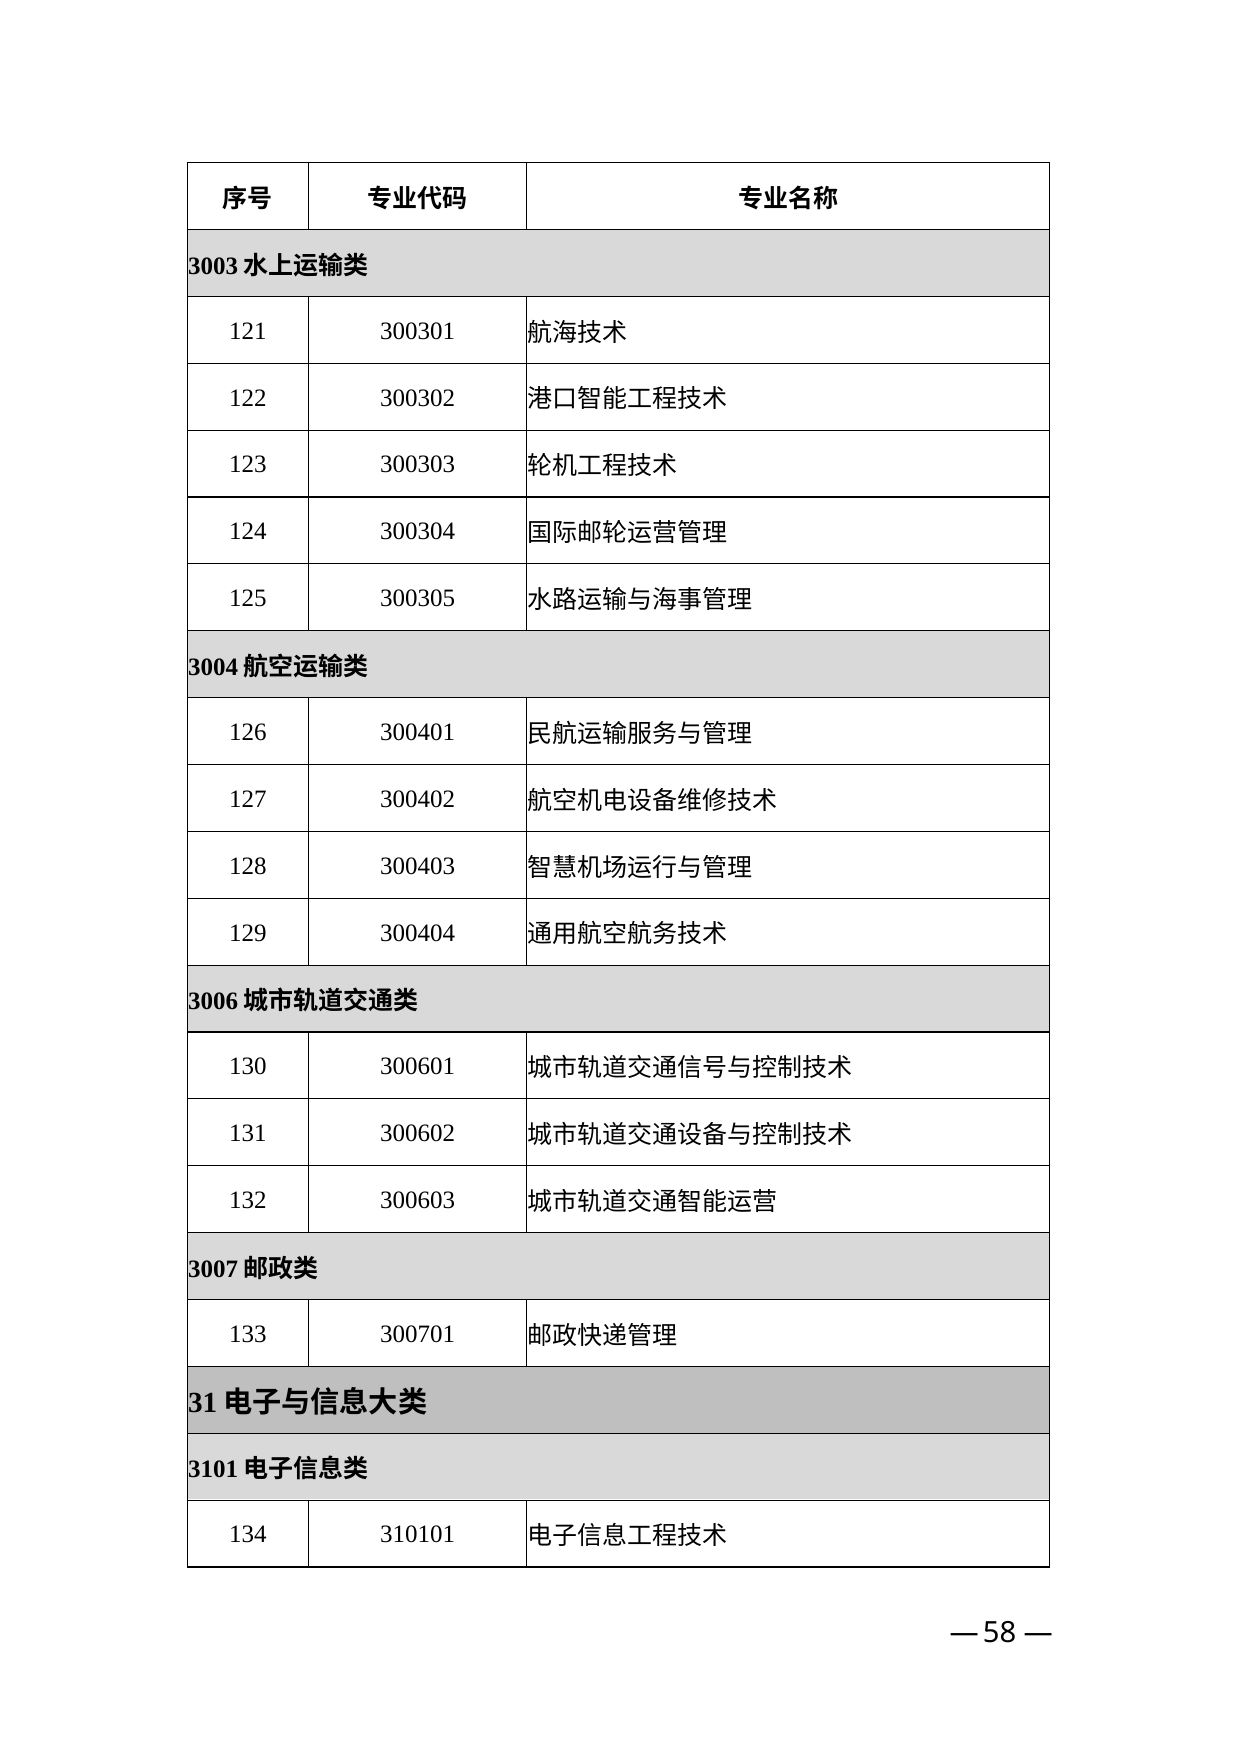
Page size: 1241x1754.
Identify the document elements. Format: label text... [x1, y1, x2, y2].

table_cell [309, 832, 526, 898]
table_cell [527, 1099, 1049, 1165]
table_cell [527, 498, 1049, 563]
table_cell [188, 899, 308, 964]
table_header 专业名称 [527, 163, 1049, 229]
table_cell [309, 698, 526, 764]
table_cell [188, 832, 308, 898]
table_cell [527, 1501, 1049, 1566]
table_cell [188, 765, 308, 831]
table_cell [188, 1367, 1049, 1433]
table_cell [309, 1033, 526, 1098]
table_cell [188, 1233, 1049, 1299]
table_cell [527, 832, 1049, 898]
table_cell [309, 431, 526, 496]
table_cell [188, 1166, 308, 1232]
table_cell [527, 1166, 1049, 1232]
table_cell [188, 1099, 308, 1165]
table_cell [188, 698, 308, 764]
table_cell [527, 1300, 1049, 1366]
table_header 专业代码 [309, 163, 526, 229]
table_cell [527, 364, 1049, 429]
table_header 序号 [188, 163, 308, 229]
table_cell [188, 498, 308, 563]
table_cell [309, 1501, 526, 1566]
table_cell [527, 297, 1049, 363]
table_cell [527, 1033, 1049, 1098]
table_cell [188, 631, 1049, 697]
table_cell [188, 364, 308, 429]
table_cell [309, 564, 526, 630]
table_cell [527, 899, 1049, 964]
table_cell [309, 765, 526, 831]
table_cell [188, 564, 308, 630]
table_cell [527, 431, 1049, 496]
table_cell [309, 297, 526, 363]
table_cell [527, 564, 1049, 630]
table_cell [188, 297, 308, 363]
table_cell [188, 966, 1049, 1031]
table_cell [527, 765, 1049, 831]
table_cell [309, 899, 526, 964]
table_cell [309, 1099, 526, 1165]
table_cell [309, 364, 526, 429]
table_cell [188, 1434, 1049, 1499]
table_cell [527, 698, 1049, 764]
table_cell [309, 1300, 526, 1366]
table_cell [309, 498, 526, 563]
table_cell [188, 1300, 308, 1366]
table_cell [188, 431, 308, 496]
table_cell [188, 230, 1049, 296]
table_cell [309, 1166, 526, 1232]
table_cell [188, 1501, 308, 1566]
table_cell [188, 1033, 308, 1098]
